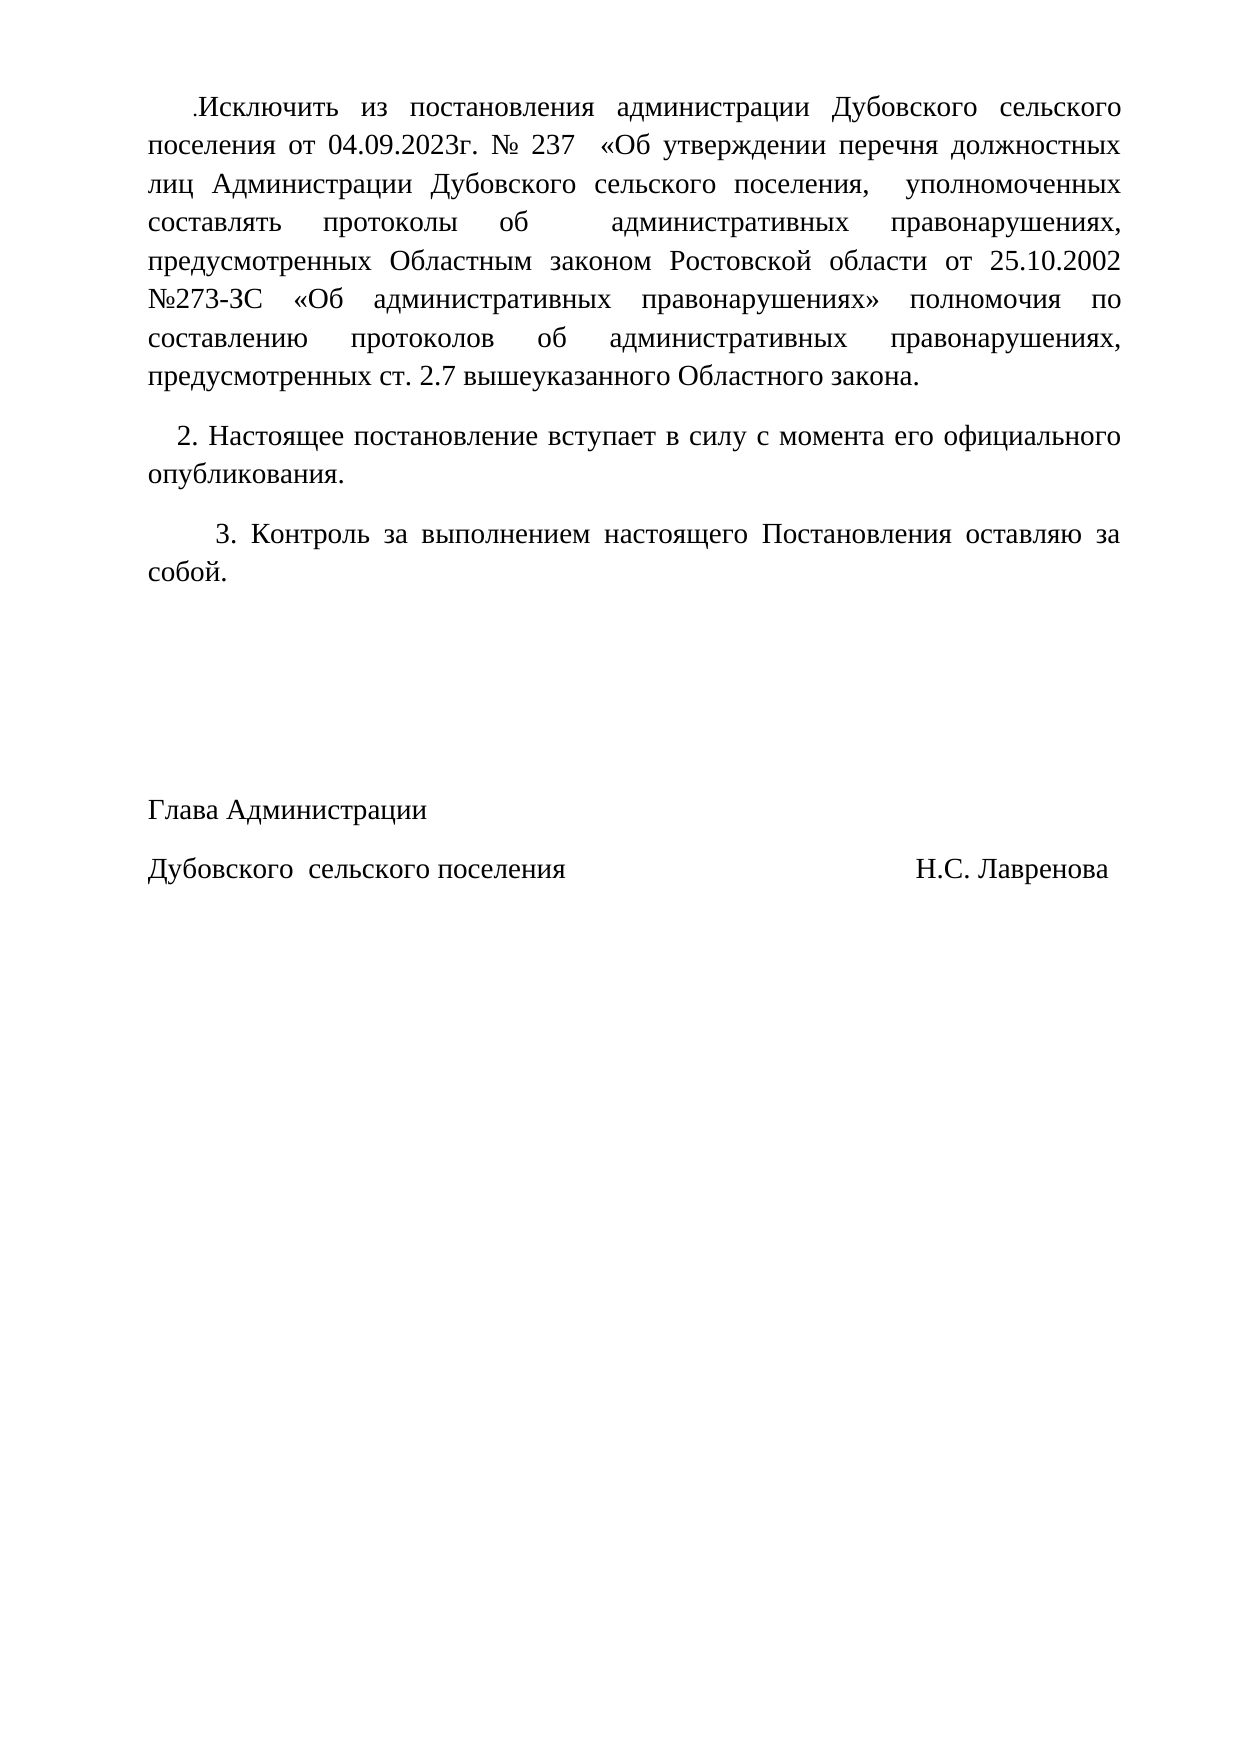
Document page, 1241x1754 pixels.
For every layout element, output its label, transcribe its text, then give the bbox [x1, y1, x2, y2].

list Исключить из постановления администрации Дубовского сельского поселения от 04.09.2023г. № 237 «Об утверждении перечня должностных лиц Администрации Дубовского сельского поселения, уполномоченных составлять протоколы об административных правонарушениях, предусмотренных Областным законом Ростовской области от 25.10.2002 №273-ЗС «Об административных правонарушениях» полномочия по составлению протоколов об административных правонарушениях, предусмотренных ст. 2.7 вышеуказанного Областного закона. [148, 89, 1122, 392]
list 3. Контроль за выполнением настоящего Постановления оставляю за собой. [148, 516, 1122, 588]
text Глава Администрации [148, 792, 1122, 825]
list 2. Настоящее постановление вступает в силу с момента его официального опубликования. [148, 418, 1122, 490]
text Дубовского сельского поселения Н.С. Лавренова [148, 851, 1122, 885]
